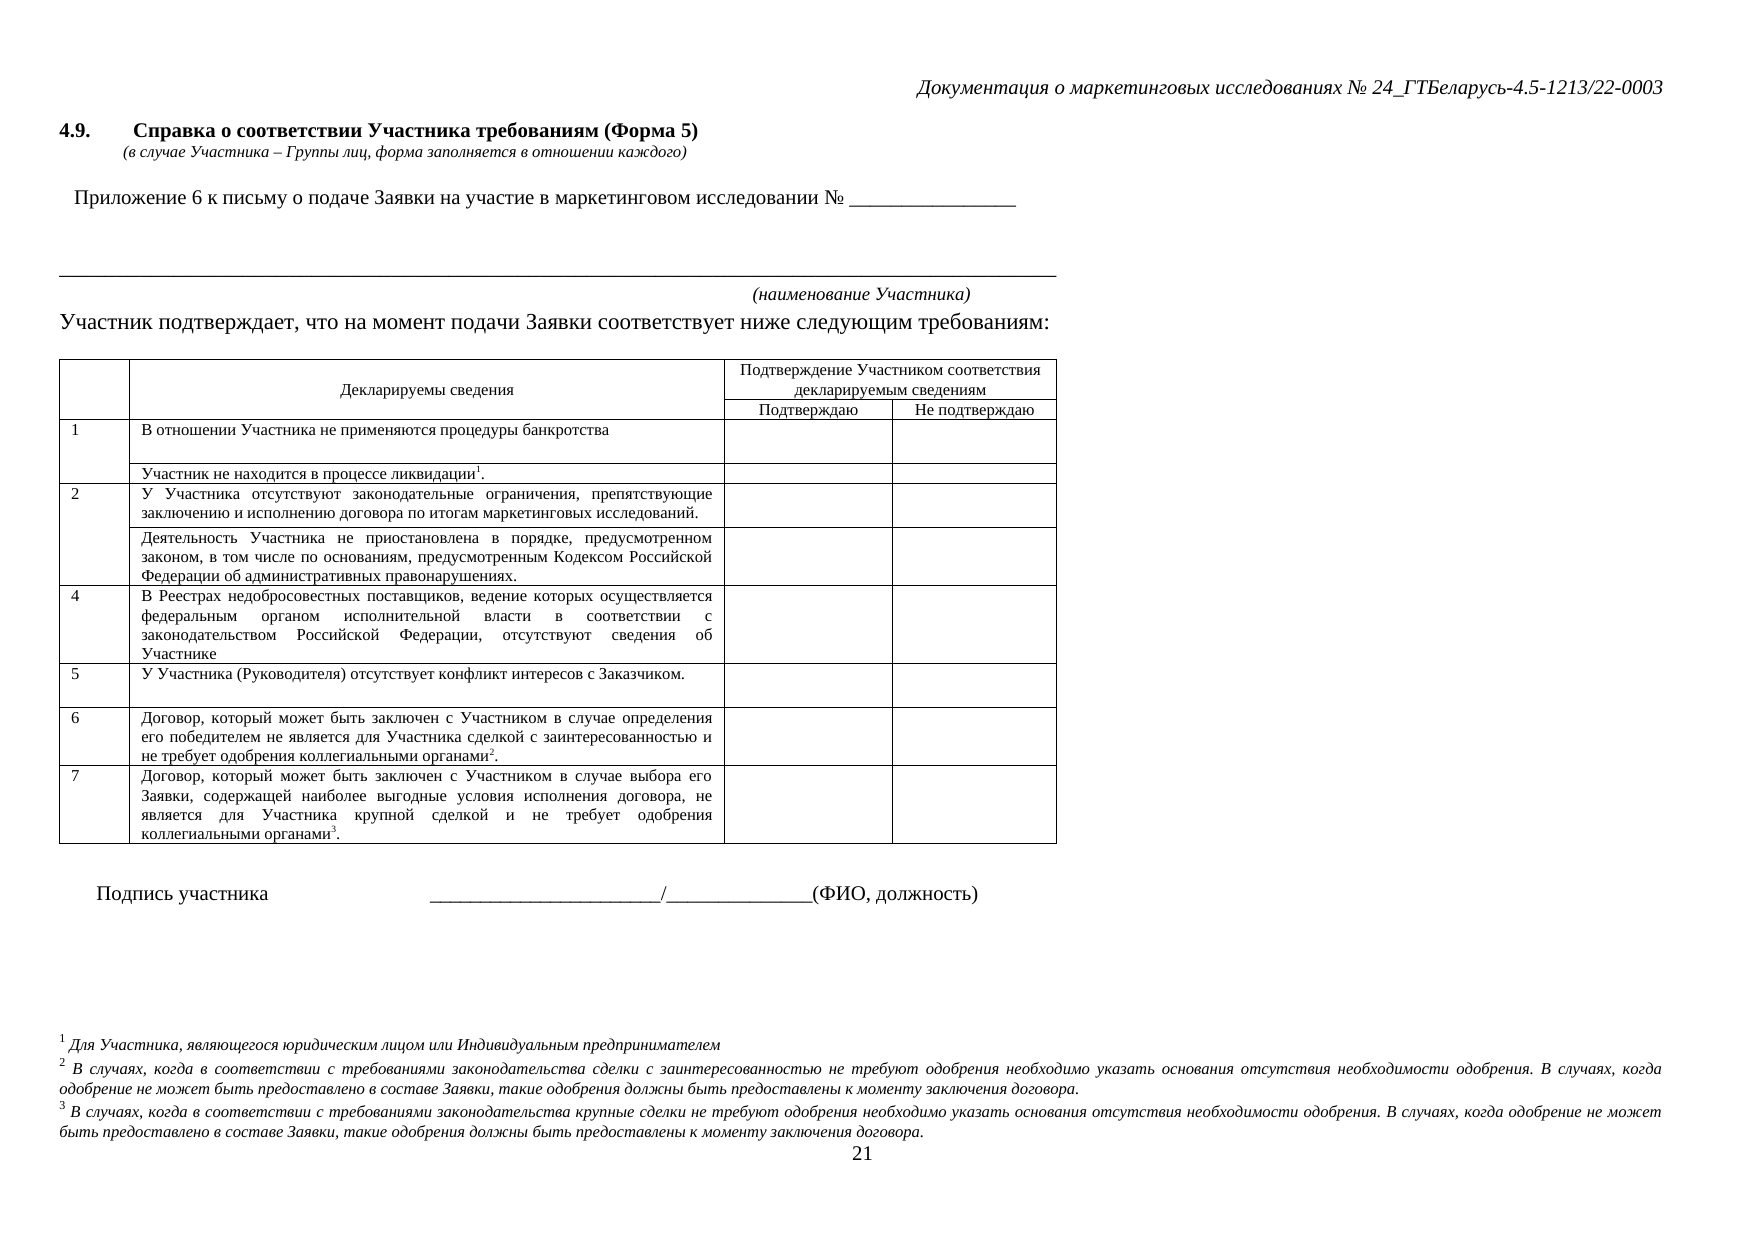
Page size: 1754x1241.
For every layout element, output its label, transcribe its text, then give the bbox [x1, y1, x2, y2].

table_cell 4 [60, 586, 129, 663]
table_cell [893, 708, 1056, 765]
table_cell Участник не находится в процессе ликвидации. [130, 464, 724, 483]
table_cell [893, 420, 1056, 462]
list Справка о соответствии Участника требованиям (Форма 5) [59, 118, 1665, 142]
table_cell [893, 766, 1056, 843]
table_cell В отношении Участника не применяются процедуры банкротства [130, 420, 724, 462]
table_cell [725, 766, 892, 843]
list Участник подтверждает, что на момент подачи Заявки соответствует ниже следующим требованиям: [59, 308, 1665, 334]
table_cell Договор, который может быть заключен с Участником в случае определения его победителем не является для Участника сделкой с заинтересованностью и не требует одобрения коллегиальными органами. [130, 708, 724, 765]
table_cell 5 [60, 664, 129, 707]
table_cell 1 [60, 420, 129, 483]
table_cell Договор, который может быть заключен с Участником в случае выбора его Заявки, содержащей наиболее выгодные условия исполнения договора, не является для Участника крупной сделкой и не требует одобрения коллегиальными органами. [130, 766, 724, 843]
text Приложение 6 к письму о подаче Заявки на участие в маркетинговом исследовании № ________________ [59, 185, 1665, 209]
table_cell 2 [60, 484, 129, 585]
table_cell Деятельность Участника не приостановлена в порядке, предусмотренном законом, в том числе по основаниям, предусмотренным Кодексом Российской Федерации об административных правонарушениях. [130, 528, 724, 585]
table_cell [725, 464, 892, 483]
text Подпись участника /______________(ФИО, должность) [96, 881, 1665, 904]
table_cell [725, 420, 892, 462]
table_cell [893, 464, 1056, 483]
table_cell В Реестрах недобросовестных поставщиков, ведение которых осуществляется федеральным органом исполнительной власти в соответствии с законодательством Российской Федерации, отсутствуют сведения об Участнике [130, 586, 724, 663]
table_cell 6 [60, 708, 129, 765]
table_cell 7 [60, 766, 129, 843]
table_cell [725, 708, 892, 765]
table_cell У Участника отсутствуют законодательные ограничения, препятствующие заключению и исполнению договора по итогам маркетинговых исследований. [130, 484, 724, 527]
list (в случае Участника – Группы лиц, форма заполняется в отношении каждого) [123, 142, 1665, 161]
table_cell Подтверждаю [725, 400, 892, 419]
table_header [60, 360, 129, 419]
list (наименование Участника) [59, 283, 1665, 305]
table_header Подтверждение Участником соответствия декларируемым сведениям [725, 360, 1056, 398]
table_header Декларируемы сведения [130, 360, 724, 419]
table_cell [725, 484, 892, 527]
table_cell [893, 484, 1056, 527]
table_cell [893, 586, 1056, 663]
table_cell [893, 664, 1056, 707]
table_cell Не подтверждаю [893, 400, 1056, 419]
list _______________________________________________________________________________________ [59, 253, 1665, 279]
table_cell [893, 528, 1056, 585]
table_cell У Участника (Руководителя) отсутствует конфликт интересов с Заказчиком. [130, 664, 724, 707]
table_cell [725, 528, 892, 585]
table_cell [725, 586, 892, 663]
table_cell [725, 664, 892, 707]
